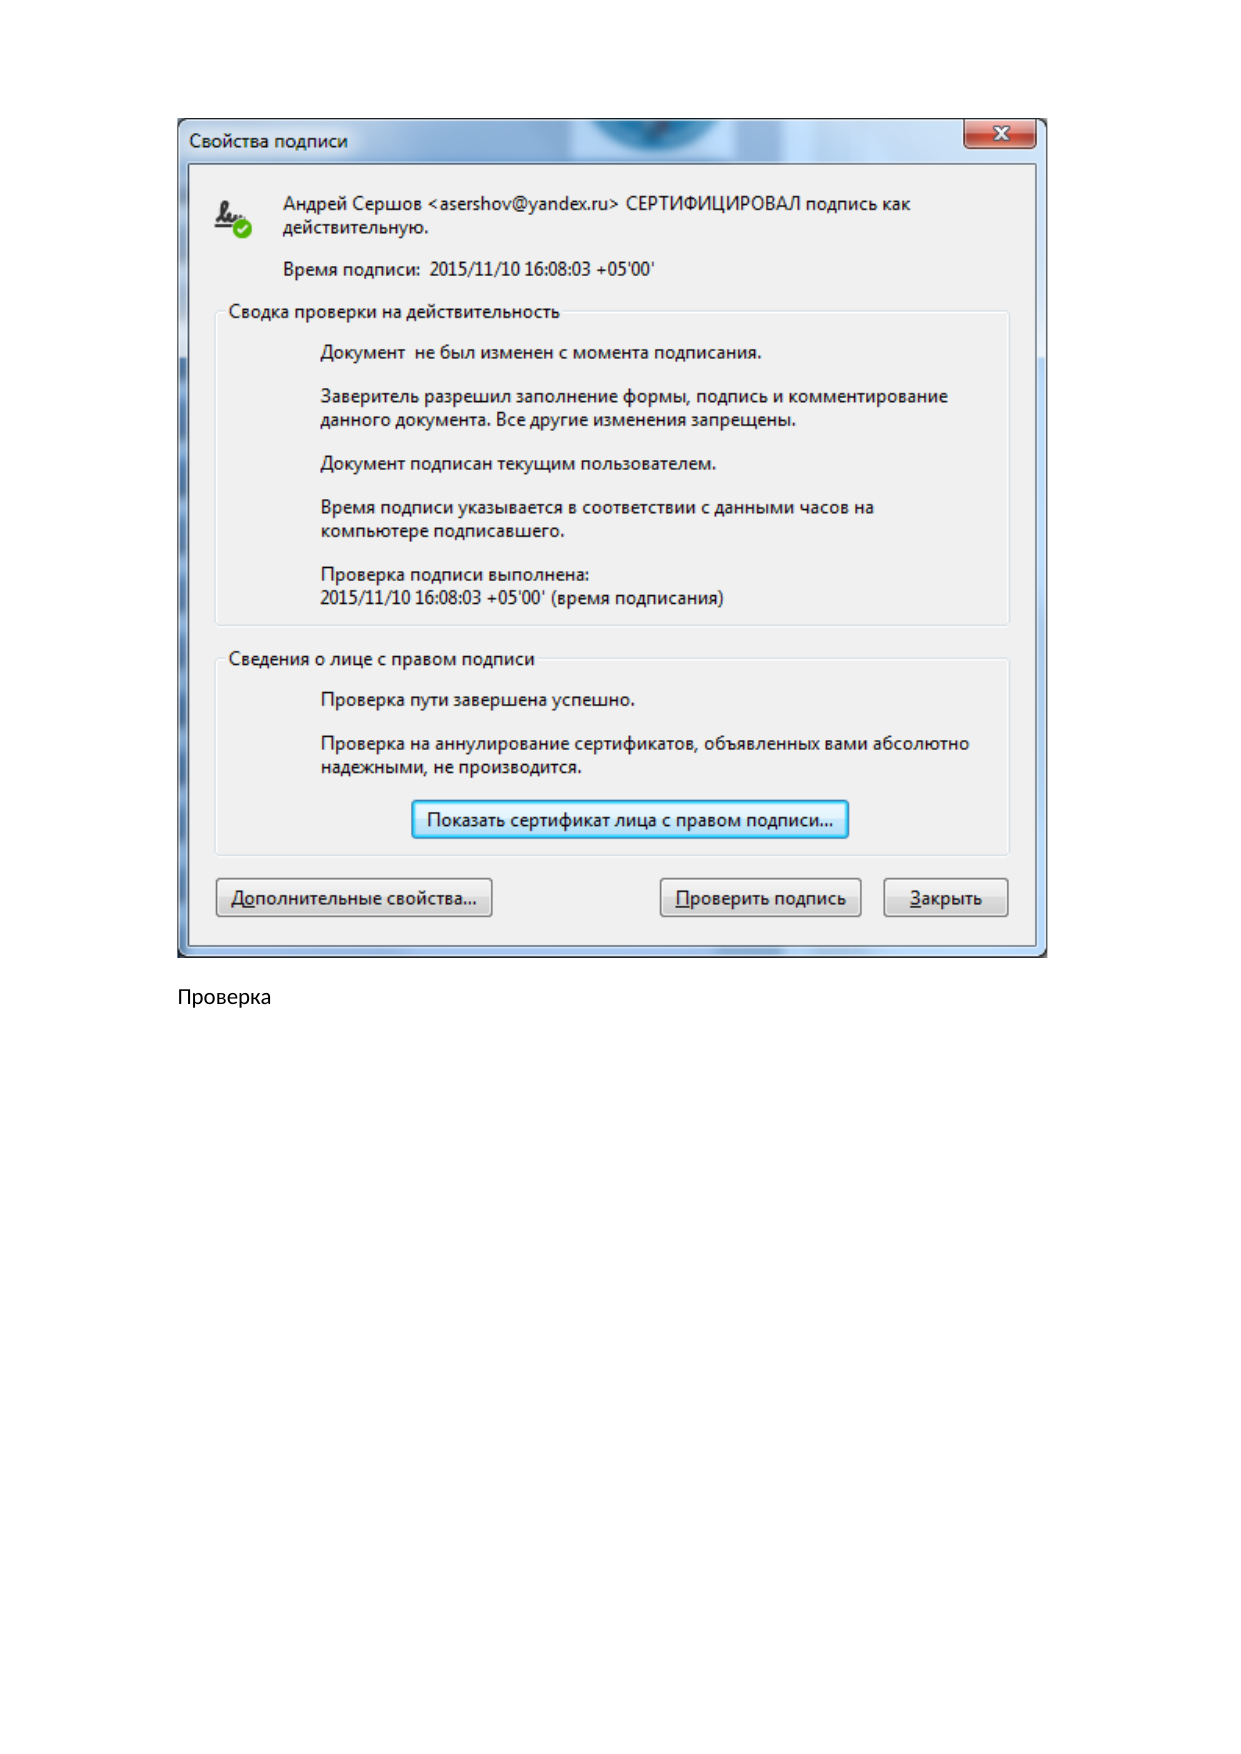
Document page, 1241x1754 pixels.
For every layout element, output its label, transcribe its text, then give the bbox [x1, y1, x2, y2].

picture [177, 118, 1048, 958]
text Проверка [177, 982, 1152, 1010]
